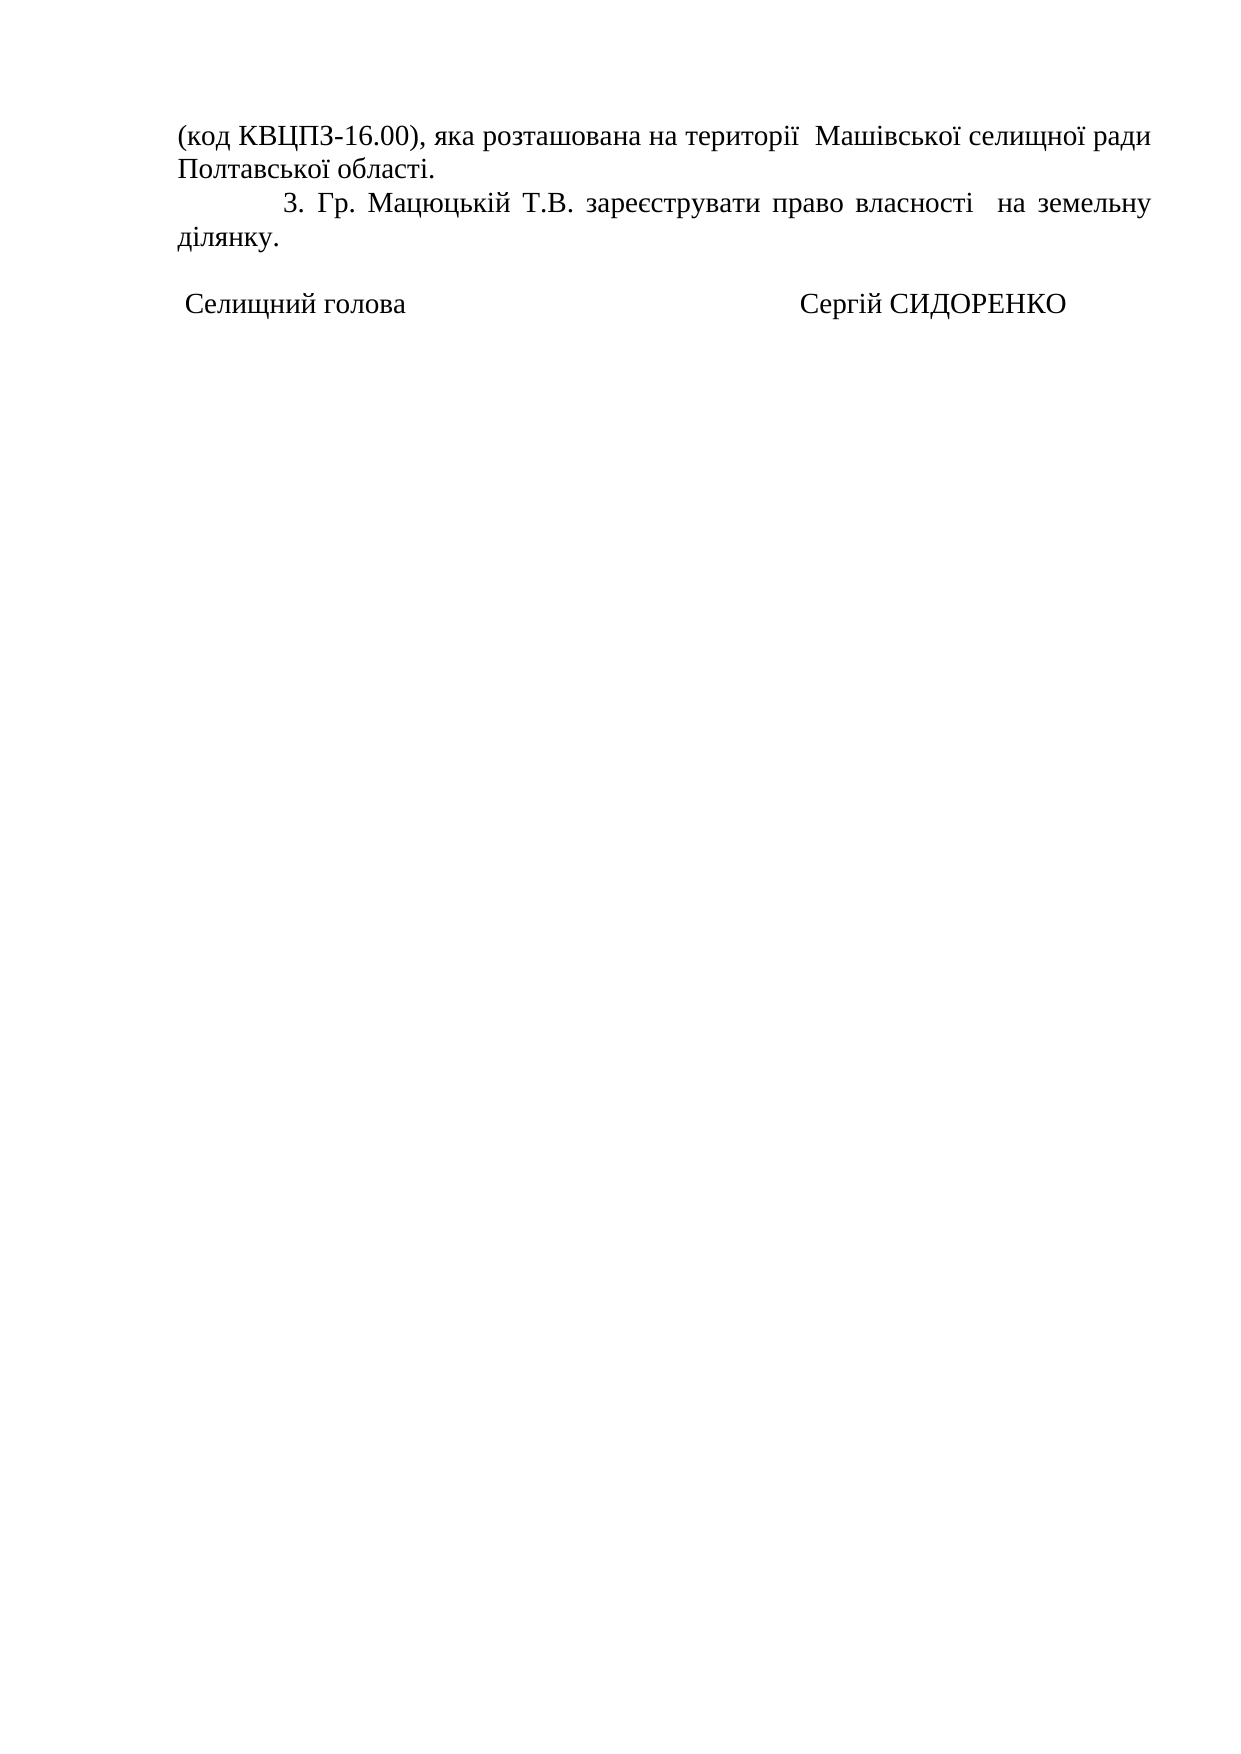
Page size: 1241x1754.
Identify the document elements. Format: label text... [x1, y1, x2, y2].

text 3. Гр. Мацюцькій Т.В. зареєструвати право власності на земельну ділянку. [177, 185, 1152, 252]
text Селищний голова Сергій СИДОРЕНКО [177, 286, 1152, 319]
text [177, 118, 1152, 185]
